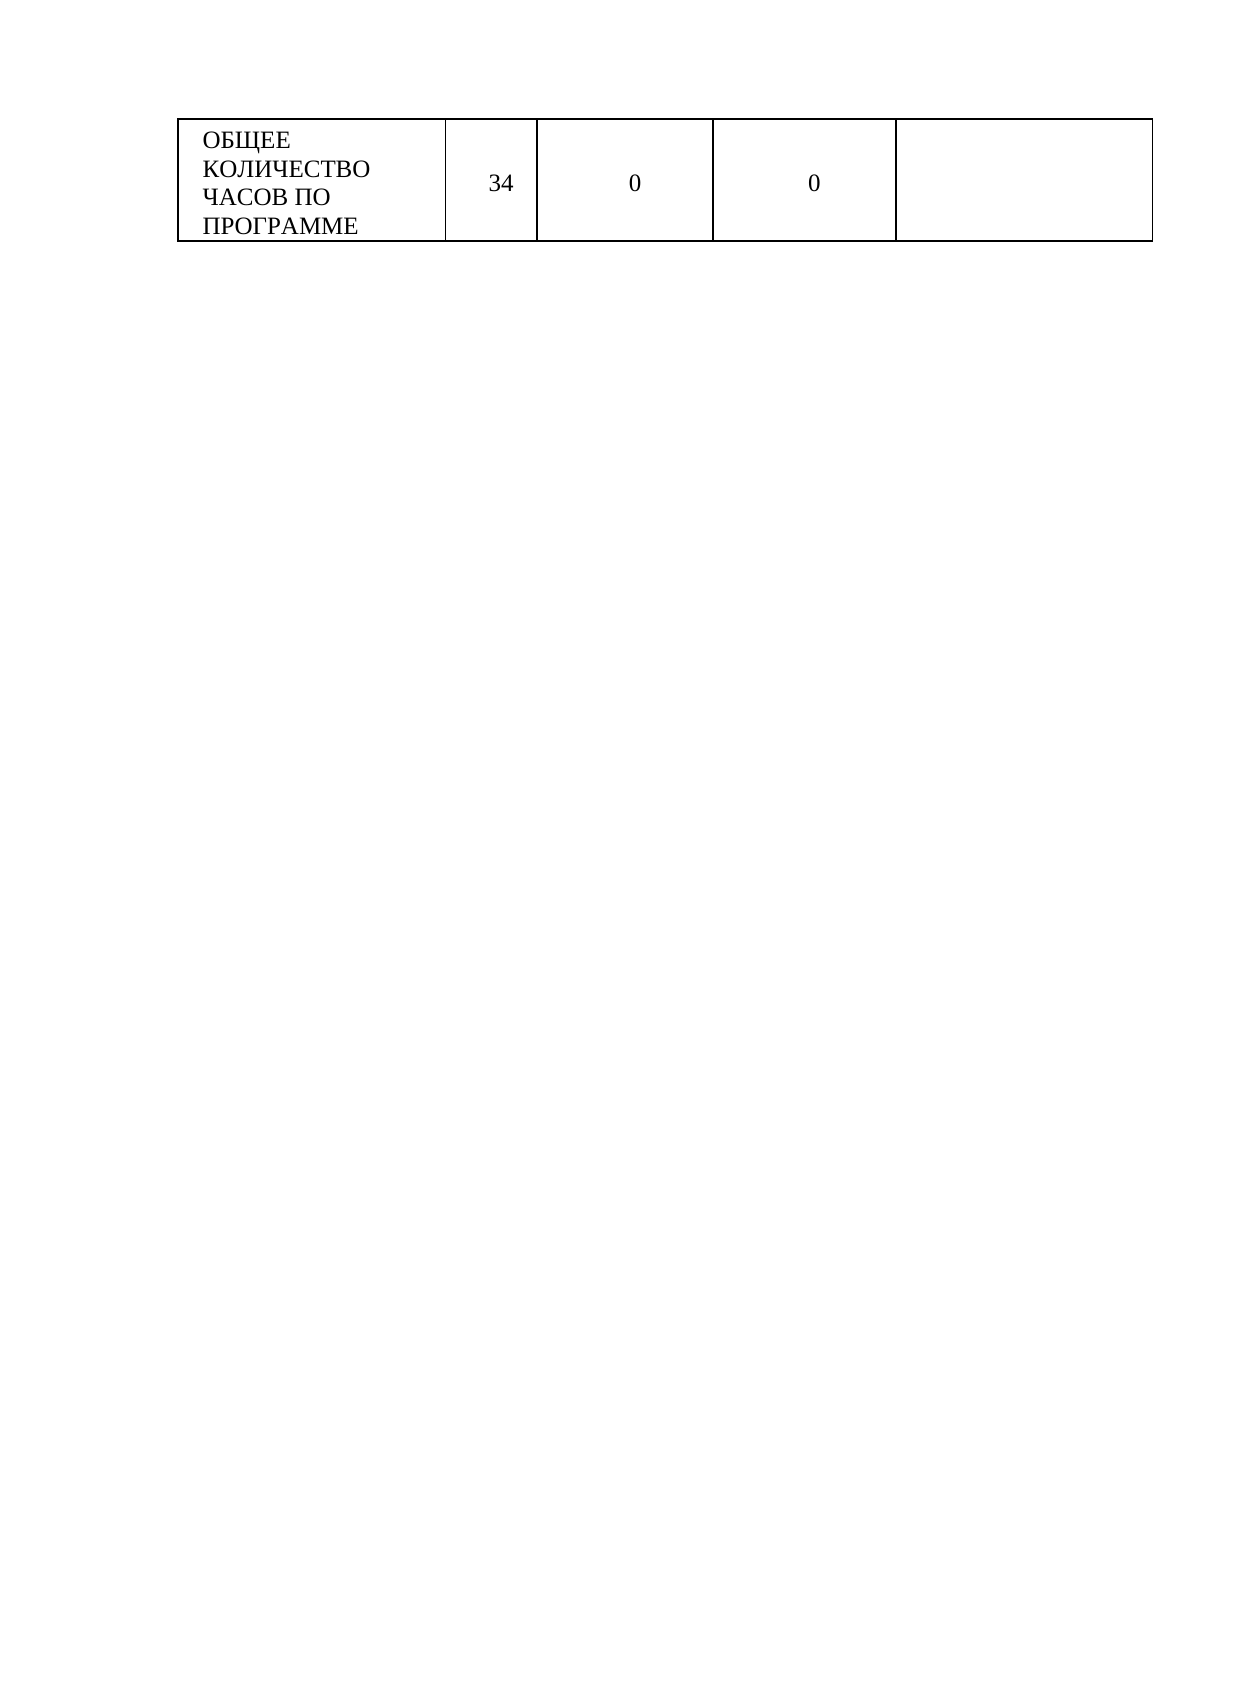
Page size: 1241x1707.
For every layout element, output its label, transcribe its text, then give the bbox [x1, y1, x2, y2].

table_cell 34 [446, 120, 536, 240]
table_cell 0 [538, 120, 712, 240]
table_cell 0 [714, 120, 895, 240]
table_cell [897, 120, 1152, 240]
table_cell ОБЩЕЕ КОЛИЧЕСТВО ЧАСОВ ПО ПРОГРАММЕ [179, 120, 445, 240]
